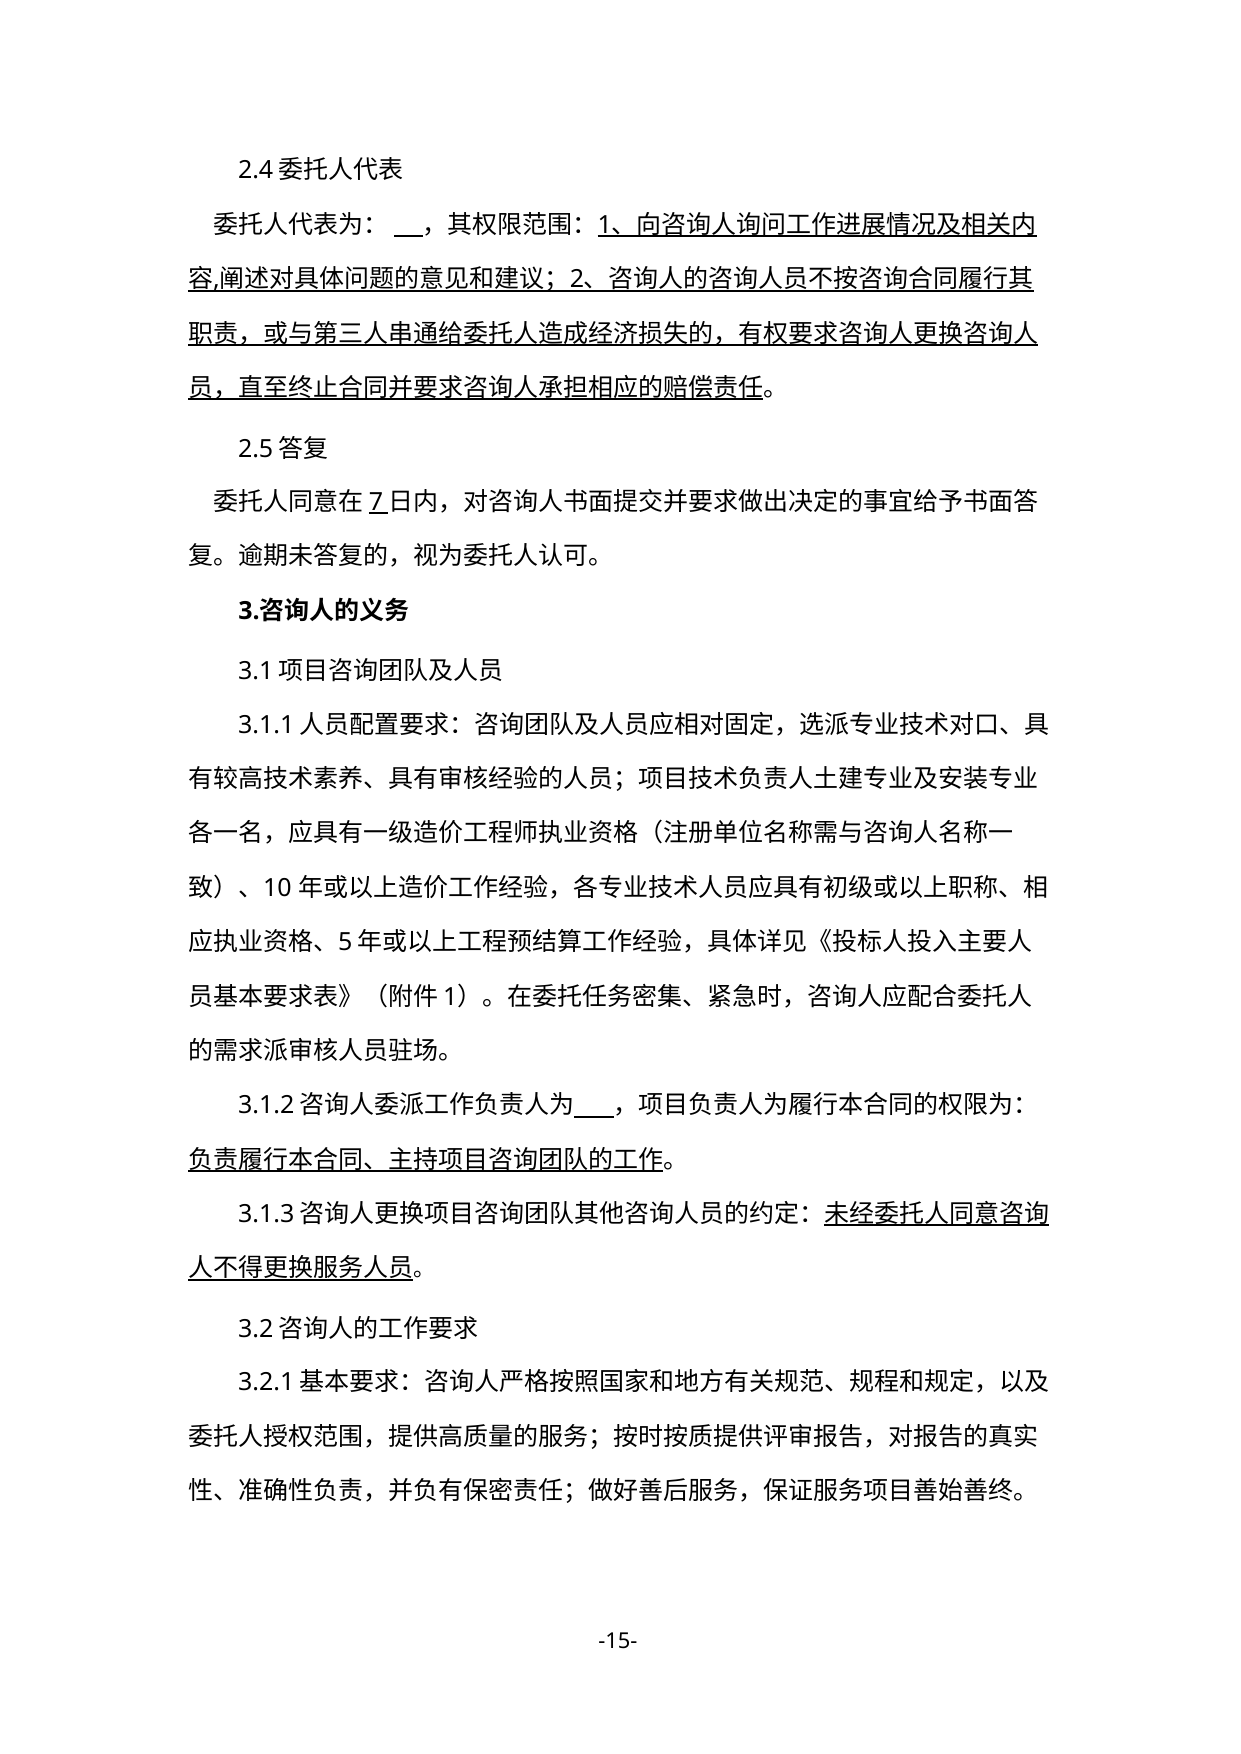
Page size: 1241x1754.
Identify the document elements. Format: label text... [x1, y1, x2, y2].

text 委托人同意在7日内，对咨询人书面提交并要求做出决定的事宜给予书面答复。逾期未答复的，视为委托人认可。 [188, 481, 1052, 572]
text 3.1.1人员配置要求：咨询团队及人员应相对固定，选派专业技术对口、具有较高技术素养、具有审核经验的人员；项目技术负责人土建专业及安装专业各一名，应具有一级造价工程师执业资格（注册单位名称需与咨询人名称一致）、10 年或以上造价工作经验，各专业技术人员应具有初级或以上职称、相应执业资格、5年或以上工程预结算工作经验，具体详见《投标人投入主要人员基本要求表》（附件1）。在委托任务密集、紧急时，咨询人应配合委托人的需求派审核人员驻场。 [188, 704, 1052, 1067]
subtitle 3.2咨询人的工作要求 [188, 1308, 1052, 1345]
text 3.1.3咨询人更换项目咨询团队其他咨询人员的约定：未经委托人同意咨询人不得更换服务人员。 [188, 1193, 1052, 1284]
text 2.4委托人代表 委托人代表为： ，其权限范围：1、向咨询人询问工作进展情况及相关内容,阐述对具体问题的意见和建议；2、咨询人的咨询人员不按咨询合同履行其职责，或与第三人串通给委托人造成经济损失的，有权要求咨询人更换咨询人员，直至终止合同并要求咨询人承担相应的赔偿责任。 [188, 150, 1052, 404]
title 3.咨询人的义务 [188, 590, 1052, 626]
subtitle 3.1项目咨询团队及人员 [188, 651, 1052, 687]
subtitle 2.5答复 [188, 428, 1052, 464]
text 3.1.2咨询人委派工作负责人为 ，项目负责人为履行本合同的权限为：负责履行本合同、主持项目咨询团队的工作。 [188, 1085, 1052, 1175]
text 3.2.1基本要求：咨询人严格按照国家和地方有关规范、规程和规定，以及委托人授权范围，提供高质量的服务；按时按质提供评审报告，对报告的真实性、准确性负责，并负有保密责任；做好善后服务，保证服务项目善始善终。 [188, 1362, 1052, 1507]
